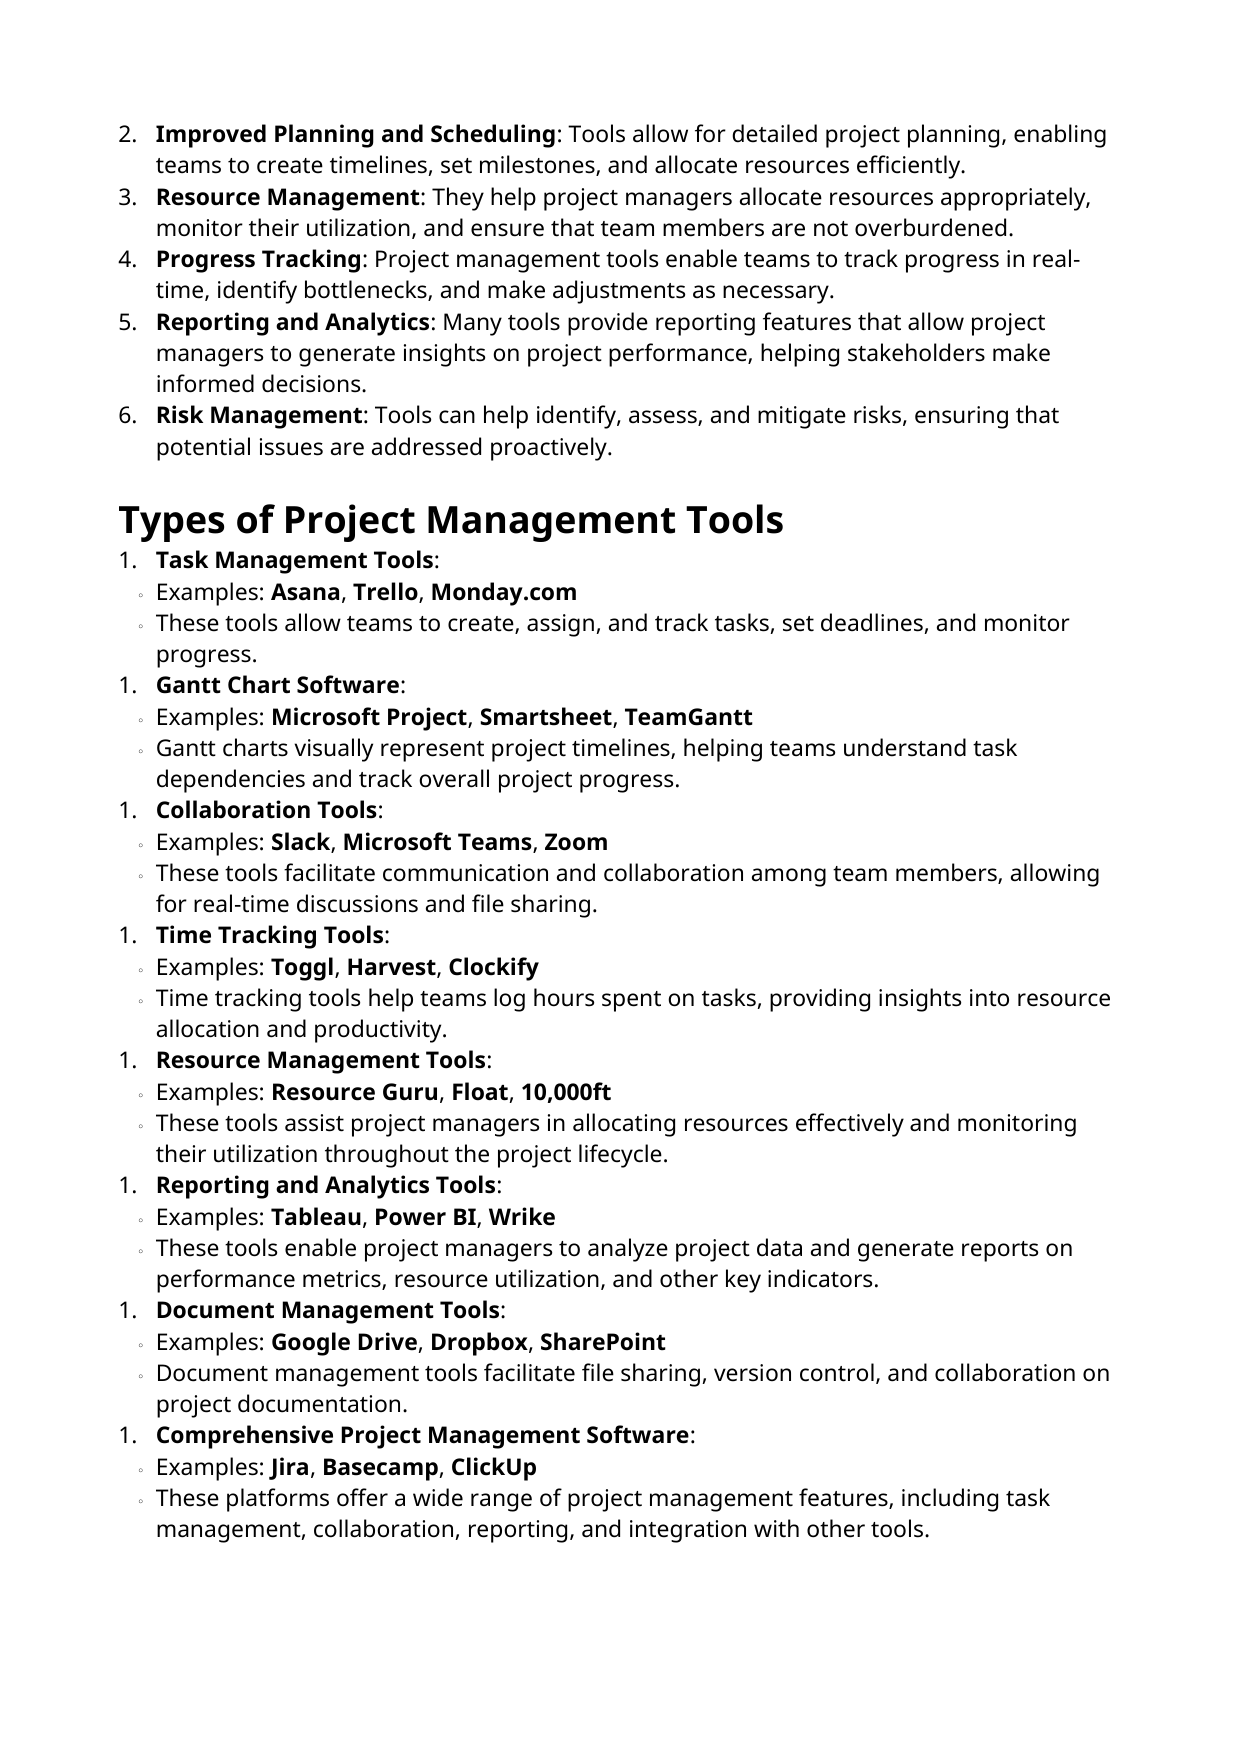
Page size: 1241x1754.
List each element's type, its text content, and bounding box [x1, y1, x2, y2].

list Examples: Slack, Microsoft Teams, Zoom [137, 825, 1122, 857]
list Collaboration Tools: [118, 794, 1122, 825]
list Examples: Resource Guru, Float, 10,000ft [137, 1075, 1122, 1107]
list Time tracking tools help teams log hours spent on tasks, providing insights into resource allocation and productivity. [137, 982, 1122, 1044]
list Reporting and Analytics: Many tools provide reporting features that allow project managers to generate insights on project performance, helping stakeholders make informed decisions. [118, 306, 1122, 399]
subtitle Types of Project Management Tools [118, 493, 1122, 544]
list Examples: Tableau, Power BI, Wrike [137, 1200, 1122, 1232]
list These platforms offer a wide range of project management features, including task management, collaboration, reporting, and integration with other tools. [137, 1482, 1122, 1544]
list Resource Management: They help project managers allocate resources appropriately, monitor their utilization, and ensure that team members are not overburdened. [118, 181, 1122, 243]
list Gantt charts visually represent project timelines, helping teams understand task dependencies and track overall project progress. [137, 732, 1122, 794]
list Examples: Asana, Trello, Monday.com [137, 575, 1122, 607]
list Reporting and Analytics Tools: [118, 1169, 1122, 1200]
list These tools facilitate communication and collaboration among team members, allowing for real-time discussions and file sharing. [137, 857, 1122, 919]
list Resource Management Tools: [118, 1044, 1122, 1075]
list Examples: Microsoft Project, Smartsheet, TeamGantt [137, 700, 1122, 732]
list Document Management Tools: [118, 1294, 1122, 1325]
list Examples: Toggl, Harvest, Clockify [137, 950, 1122, 982]
list Document management tools facilitate file sharing, version control, and collaboration on project documentation. [137, 1357, 1122, 1419]
list Examples: Jira, Basecamp, ClickUp [137, 1450, 1122, 1482]
list These tools enable project managers to analyze project data and generate reports on performance metrics, resource utilization, and other key indicators. [137, 1232, 1122, 1294]
list Gantt Chart Software: [118, 669, 1122, 700]
list Risk Management: Tools can help identify, assess, and mitigate risks, ensuring that potential issues are addressed proactively. [118, 399, 1122, 462]
list Examples: Google Drive, Dropbox, SharePoint [137, 1325, 1122, 1357]
list Time Tracking Tools: [118, 919, 1122, 950]
list Task Management Tools: [118, 544, 1122, 575]
list These tools assist project managers in allocating resources effectively and monitoring their utilization throughout the project lifecycle. [137, 1107, 1122, 1169]
list Comprehensive Project Management Software: [118, 1419, 1122, 1450]
list These tools allow teams to create, assign, and track tasks, set deadlines, and monitor progress. [137, 607, 1122, 669]
list Improved Planning and Scheduling: Tools allow for detailed project planning, enabling teams to create timelines, set milestones, and allocate resources efficiently. [118, 118, 1122, 181]
list Progress Tracking: Project management tools enable teams to track progress in real-time, identify bottlenecks, and make adjustments as necessary. [118, 243, 1122, 306]
